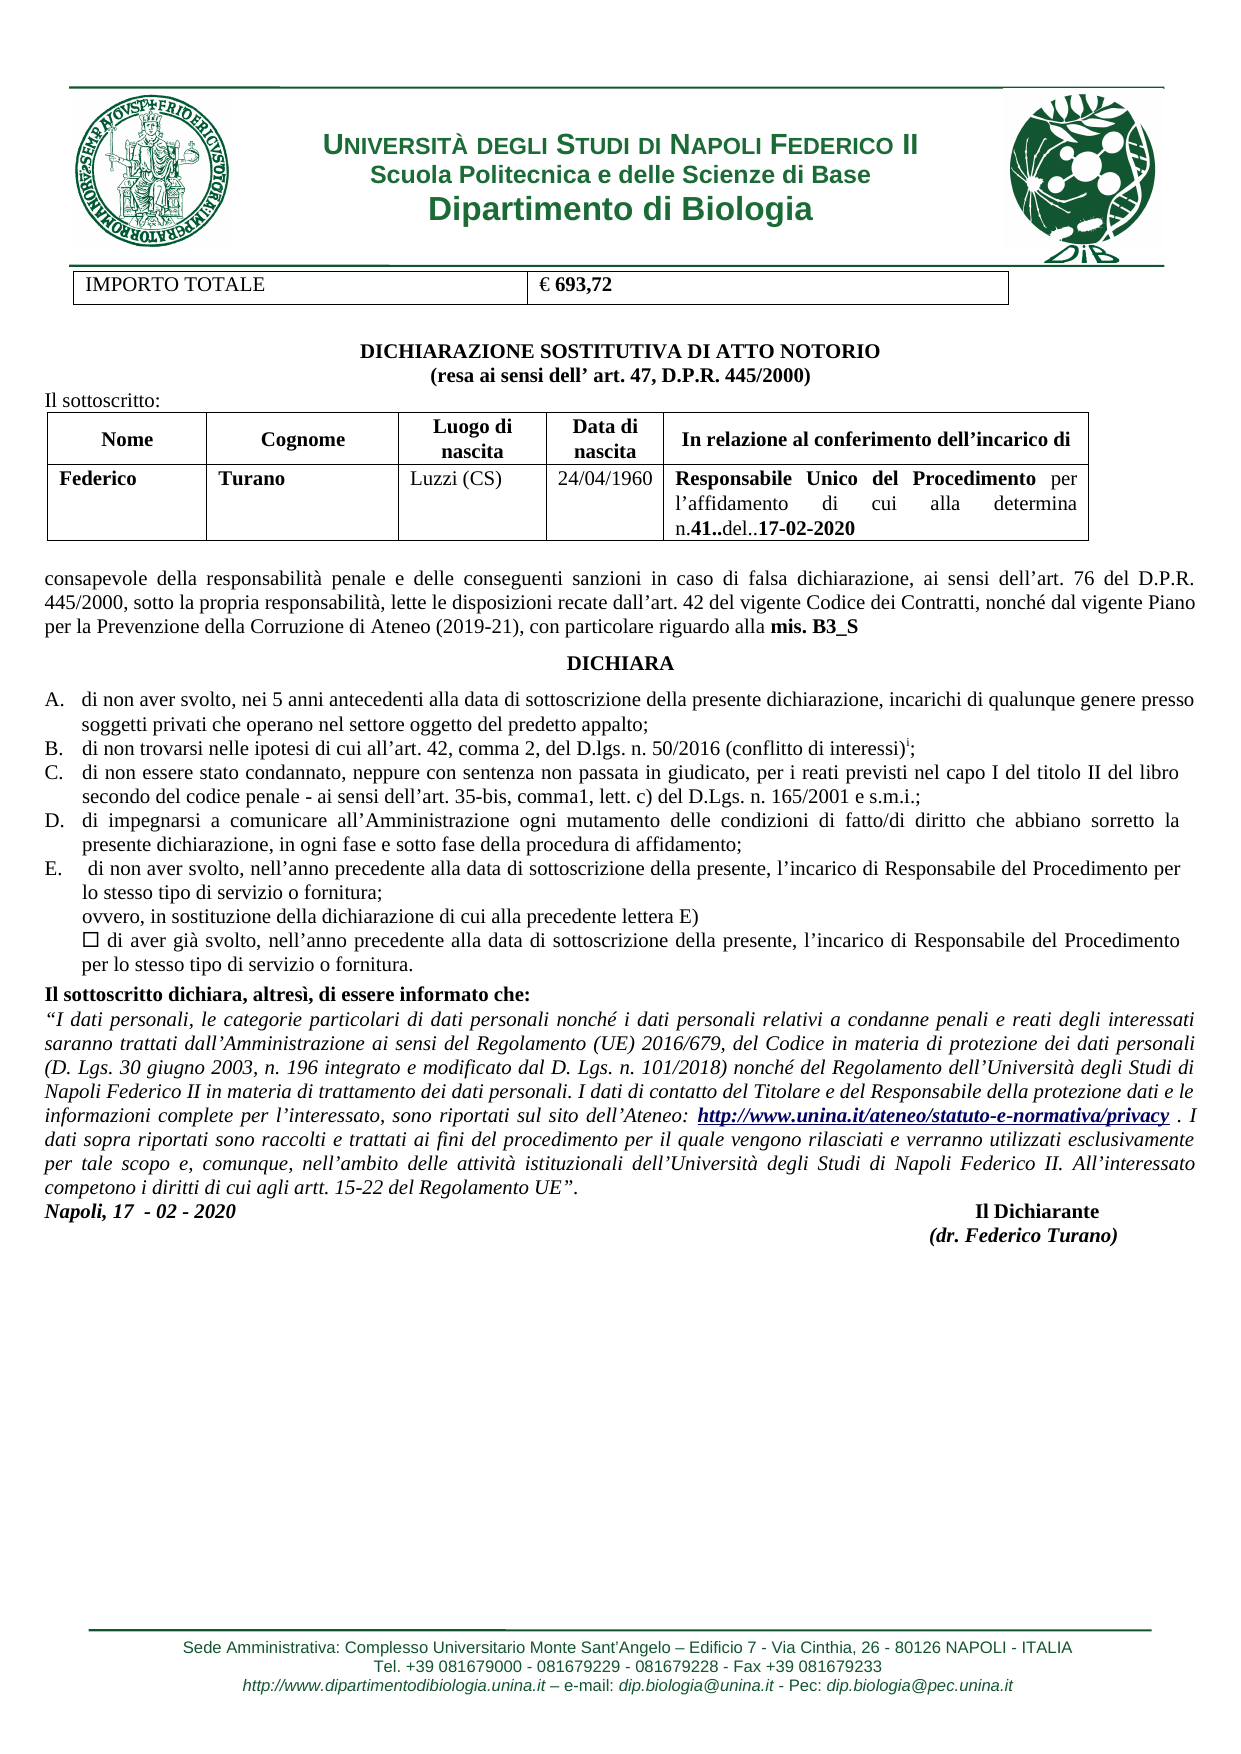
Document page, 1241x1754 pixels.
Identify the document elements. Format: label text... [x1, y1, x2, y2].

text DICHIARA [44, 651, 1197, 675]
table_header Cognome [207, 413, 398, 464]
text consapevole della responsabilità penale e delle conseguenti sanzioni in caso di falsa dichiarazione, ai sensi dell’art. 76 del D.P.R. 445/2000, sotto la propria responsabilità, lette le disposizioni recate dall’art. 42 del vigente Codice dei Contratti, nonché dal vigente Piano per la Prevenzione della Corruzione di Ateneo (2019-21), con particolare riguardo alla mis. B3_S [44, 566, 1197, 638]
picture [71, 90, 232, 249]
text Il sottoscritto: [44, 387, 1182, 412]
list di non aver svolto, nei 5 anni antecedenti alla data di sottoscrizione della presente dichiarazione, incarichi di qualunque genere presso soggetti privati che operano nel settore oggetto del predetto appalto; [44, 687, 1197, 736]
table_cell Responsabile Unico del Procedimento per l’affidamento di cui alla determina n.41..del..17-02-2020 [664, 465, 1088, 540]
table_cell Federico [48, 465, 206, 540]
table_cell Turano [207, 465, 398, 540]
table_header Luogo di nascita [399, 413, 546, 464]
table_header Data di nascita [547, 413, 663, 464]
text “I dati personali, le categorie particolari di dati personali nonché i dati personali relativi a condanne penali e reati degli interessati saranno trattati dall’Amministrazione ai sensi del Regolamento (UE) 2016/679, del Codice in materia di protezione dei dati personali (D. Lgs. 30 giugno 2003, n. 196 integrato e modificato dal D. Lgs. n. 101/2018) nonché del Regolamento dell’Università degli Studi di Napoli Federico II in materia di trattamento dei dati personali. I dati di contatto del Titolare e del Responsabile della protezione dati e le informazioni complete per l’interessato, sono riportati sul sito dell’Ateneo: http://www.unina.it/ateneo/statuto-e-normativa/privacy . I dati sopra riportati sono raccolti e trattati ai fini del procedimento per il quale vengono rilasciati e verranno utilizzati esclusivamente per tale scopo e, comunque, nell’ambito delle attività istituzionali dell’Università degli Studi di Napoli Federico II. All’interessato competono i diritti di cui agli artt. 15-22 del Regolamento UE”. [44, 1006, 1197, 1199]
text (resa ai sensi dell’ art. 47, D.P.R. 445/2000) [59, 363, 1182, 387]
list di non trovarsi nelle ipotesi di cui all’art. 42, comma 2, del D.lgs. n. 50/2016 (conflitto di interessi); [44, 736, 1182, 759]
table_cell Luzzi (CS) [399, 465, 546, 540]
text di aver già svolto, nell’anno precedente alla data di sottoscrizione della presente, l’incarico di Responsabile del Procedimento per lo stesso tipo di servizio o fornitura. [81, 928, 1182, 976]
text ovvero, in sostituzione della dichiarazione di cui alla precedente lettera E) [82, 904, 1182, 928]
text Napoli, 17 - 02 - 2020 Il Dichiarante [44, 1199, 1197, 1223]
text Il sottoscritto dichiara, altresì, di essere informato che: [44, 982, 1197, 1006]
picture [1003, 88, 1164, 263]
list di non essere stato condannato, neppure con sentenza non passata in giudicato, per i reati previsti nel capo I del titolo II del libro secondo del codice penale - ai sensi dell’art. 35-bis, comma1, lett. c) del D.Lgs. n. 165/2001 e s.m.i.; [44, 759, 1182, 808]
table_header In relazione al conferimento dell’incarico di [664, 413, 1088, 464]
text DICHIARAZIONE SOSTITUTIVA DI ATTO NOTORIO [59, 339, 1182, 363]
table_cell 24/04/1960 [547, 465, 663, 540]
table_header Nome [48, 413, 206, 464]
text (dr. Federico Turano) [44, 1223, 1197, 1247]
list di non aver svolto, nell’anno precedente alla data di sottoscrizione della presente, l’incarico di Responsabile del Procedimento per lo stesso tipo di servizio o fornitura; [44, 856, 1182, 904]
table_cell € 693,72 [528, 272, 1008, 304]
list di impegnarsi a comunicare all’Amministrazione ogni mutamento delle condizioni di fatto/di diritto che abbiano sorretto la presente dichiarazione, in ogni fase e sotto fase della procedura di affidamento; [44, 808, 1182, 856]
table_cell IMPORTO TOTALE [74, 272, 527, 304]
